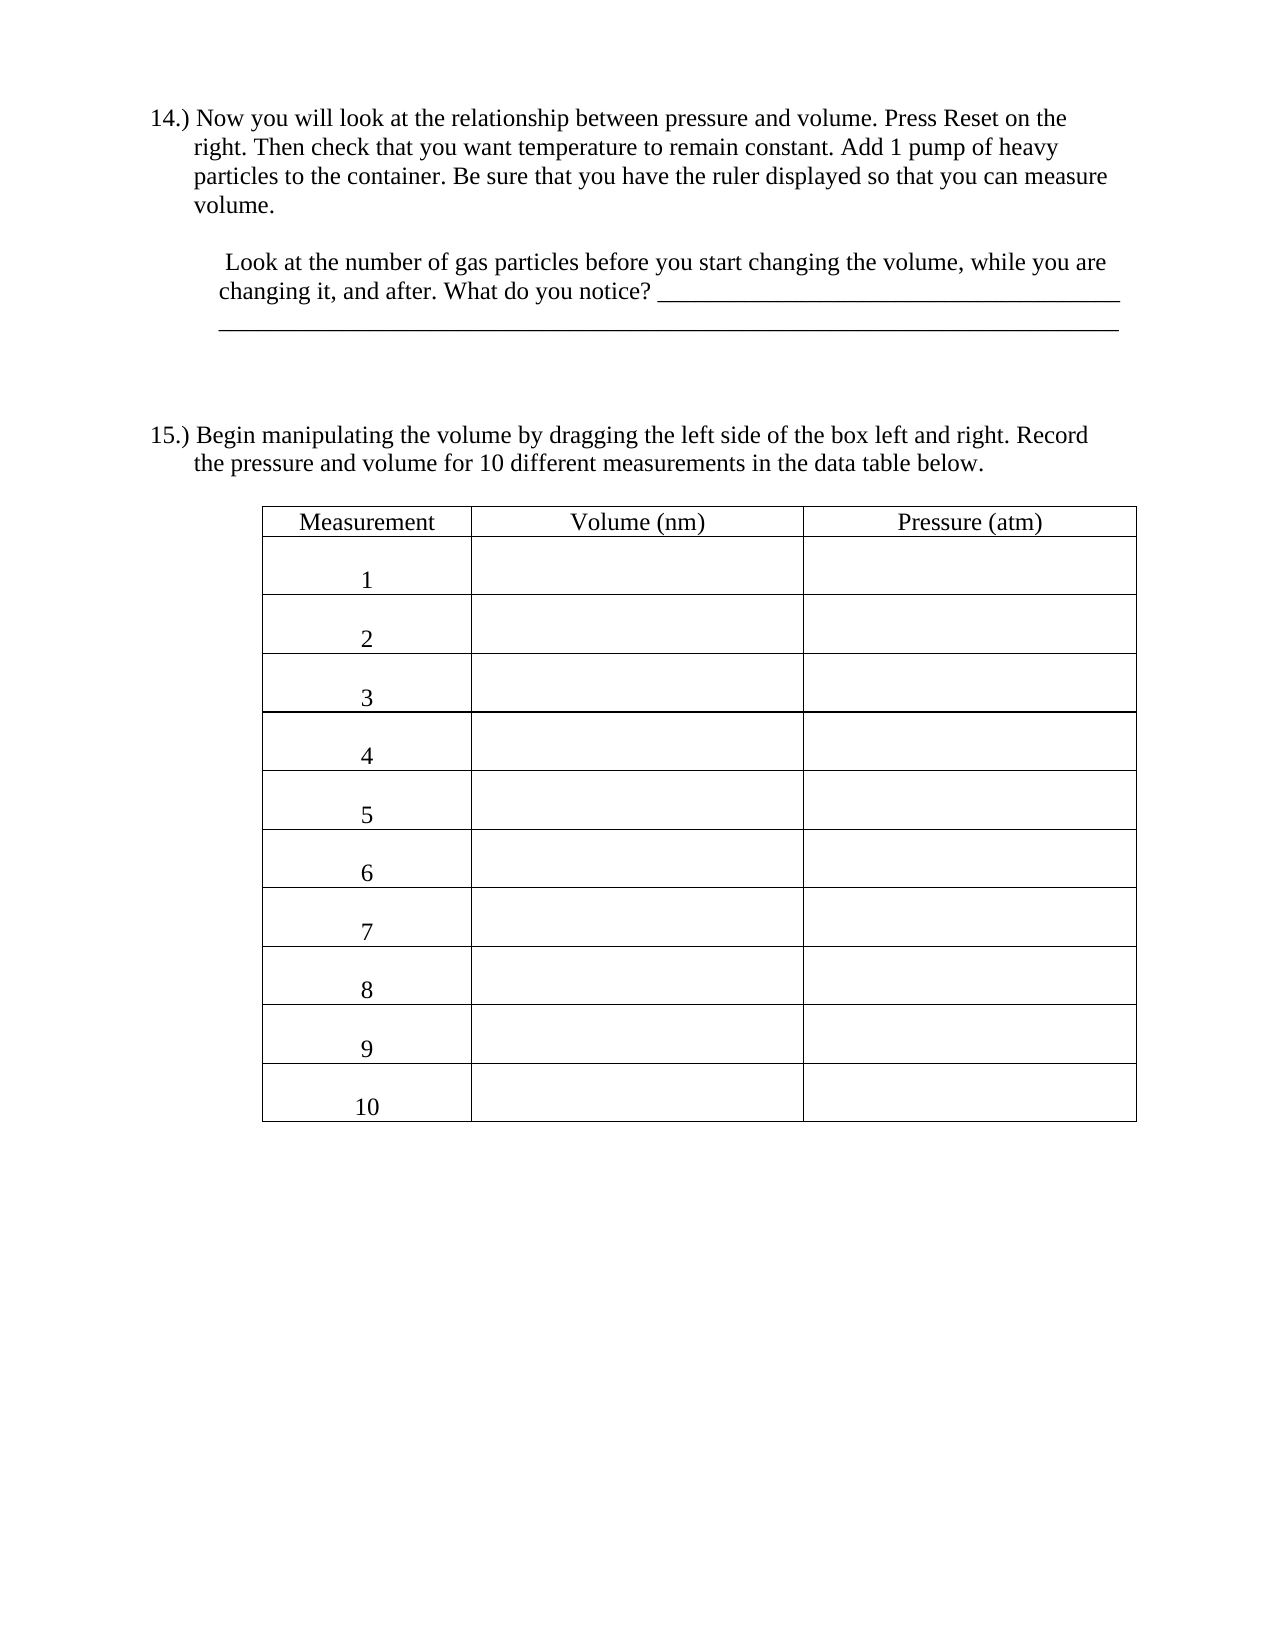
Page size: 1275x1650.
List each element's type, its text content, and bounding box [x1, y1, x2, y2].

table_cell 2 [263, 595, 471, 653]
table_cell [472, 654, 803, 711]
table_cell [804, 830, 1136, 887]
table_cell [804, 947, 1136, 1004]
text Look at the number of gas particles before you start changing the volume, while you are [150, 247, 1125, 276]
table_cell [804, 888, 1136, 946]
table_cell [804, 537, 1136, 594]
text particles to the container. Be sure that you have the ruler displayed so that you can measure [150, 161, 1125, 190]
text the pressure and volume for 10 different measurements in the data table below. [150, 448, 1125, 477]
table_cell [472, 595, 803, 653]
table_cell [804, 595, 1136, 653]
table_cell [472, 713, 803, 770]
table_header Volume (nm) [472, 507, 803, 536]
table_cell 10 [263, 1064, 471, 1121]
table_cell [472, 771, 803, 828]
table_cell [804, 1064, 1136, 1121]
table_cell 1 [263, 537, 471, 594]
text changing it, and after. What do you notice? _____________________________________ [150, 276, 1125, 305]
table_cell [472, 830, 803, 887]
text 15.) Begin manipulating the volume by dragging the left side of the box left and right. Record [150, 420, 1125, 448]
table_header Measurement [263, 507, 471, 536]
table_cell 9 [263, 1005, 471, 1063]
table_cell 5 [263, 771, 471, 828]
table_cell [472, 947, 803, 1004]
table_header Pressure (atm) [804, 507, 1136, 536]
table_cell 7 [263, 888, 471, 946]
table_cell [472, 537, 803, 594]
table_cell 8 [263, 947, 471, 1004]
text volume. [150, 190, 1125, 218]
table_cell [804, 771, 1136, 828]
table_cell 3 [263, 654, 471, 711]
table_cell [472, 1005, 803, 1063]
table_cell [472, 888, 803, 946]
table_cell 6 [263, 830, 471, 887]
table_cell [804, 654, 1136, 711]
text ________________________________________________________________________ [150, 305, 1125, 333]
table_cell 4 [263, 713, 471, 770]
table_cell [804, 1005, 1136, 1063]
table_cell [472, 1064, 803, 1121]
text right. Then check that you want temperature to remain constant. Add 1 pump of heavy [150, 132, 1125, 161]
table_cell [804, 713, 1136, 770]
text 14.) Now you will look at the relationship between pressure and volume. Press Reset on the [150, 103, 1125, 132]
